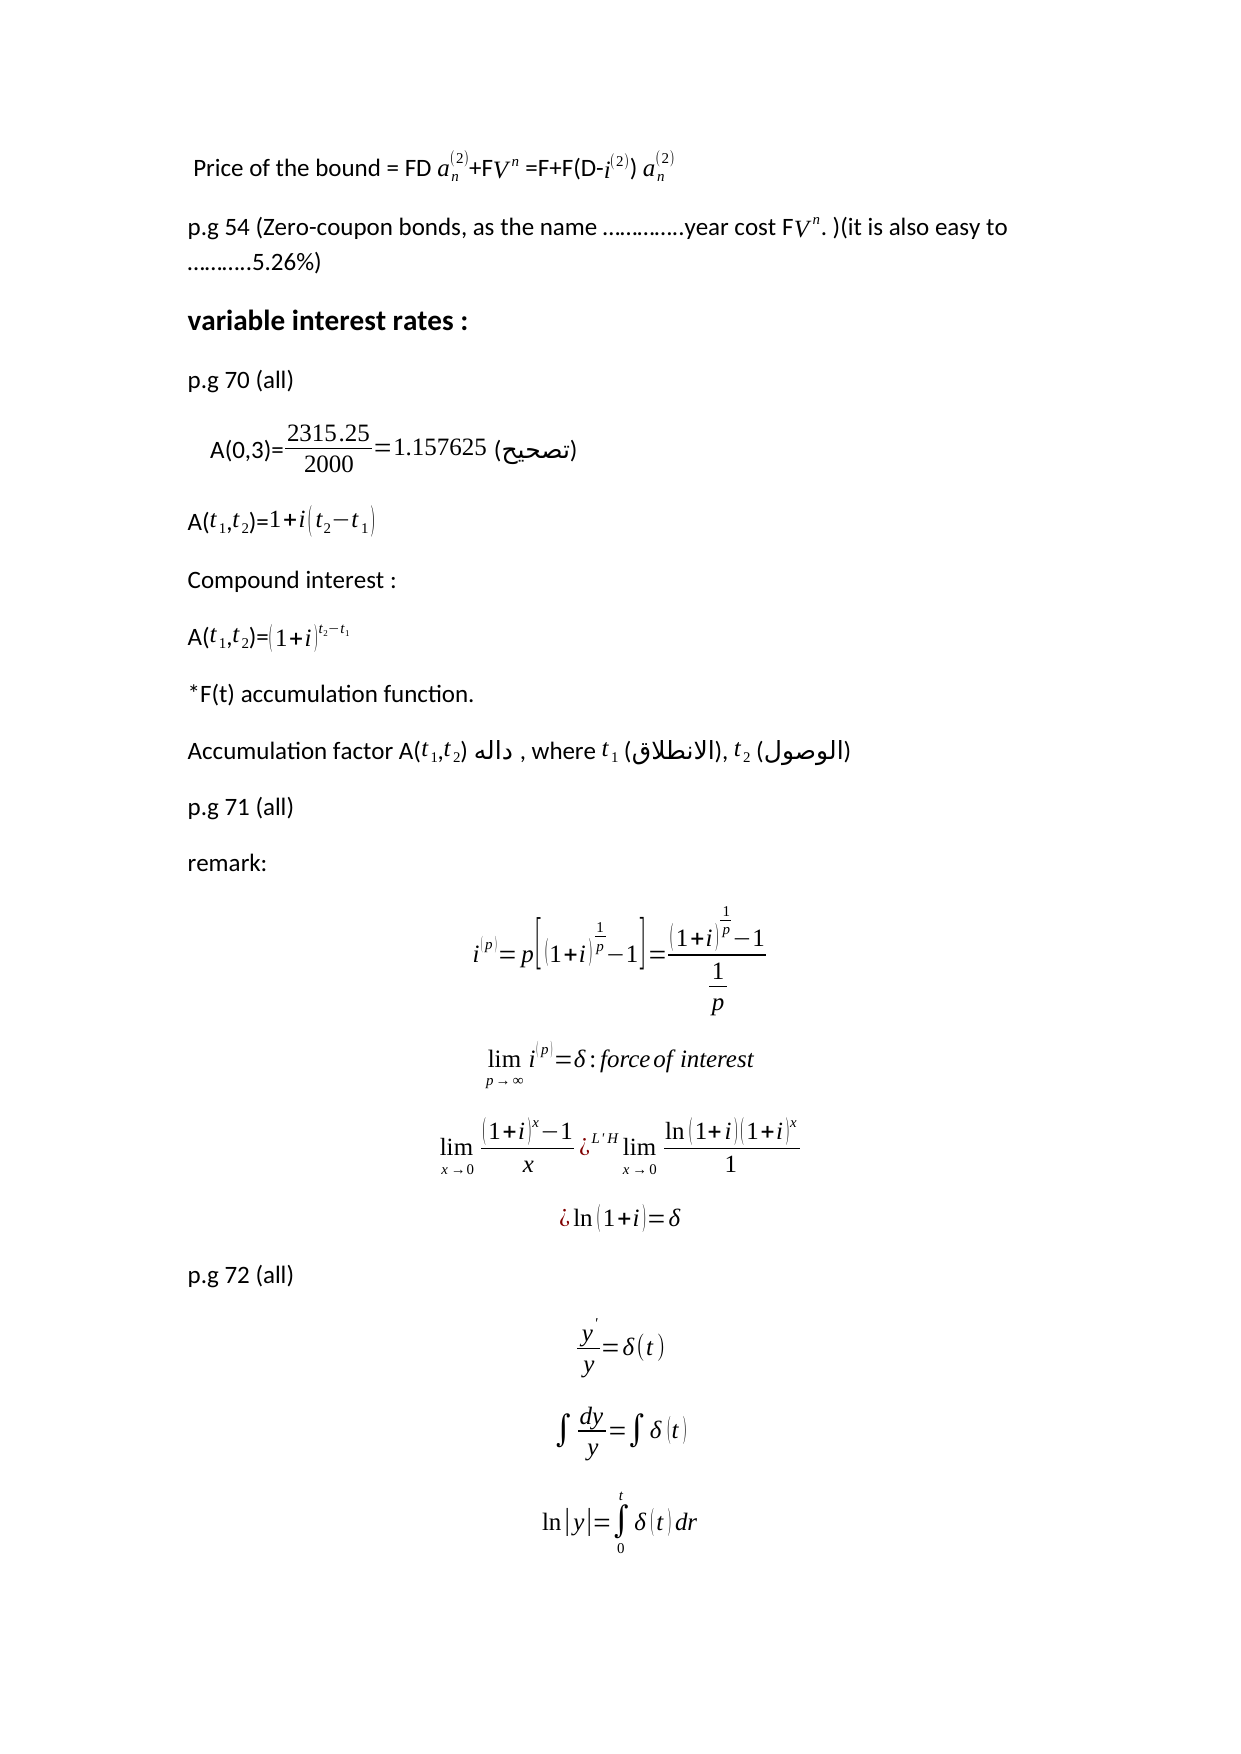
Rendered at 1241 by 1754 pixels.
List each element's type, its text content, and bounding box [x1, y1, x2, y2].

text p.g 54 (Zero-coupon bonds, as the name …………..year cost F. )(it is also easy to ………..5.26%) [187, 211, 1053, 277]
text A(,)= [187, 620, 1053, 653]
text A(,)= [187, 504, 1053, 538]
text A(0,3)= (تصحيح) [187, 419, 1053, 478]
text Accumulation factor A(,) داله , where (الانطلاق), (الوصول) [187, 734, 1053, 766]
text p.g 72 (all) [187, 1259, 1053, 1289]
text p.g 70 (all) [187, 364, 1053, 394]
text variable interest rates : [187, 302, 1053, 338]
text remark: [187, 847, 1053, 877]
text Compound interest : [187, 564, 1053, 594]
text *F(t) accumulation function. [187, 679, 1053, 709]
text Price of the bound = FD +F =F+F(D-) [187, 150, 1053, 185]
text p.g 71 (all) [187, 791, 1053, 822]
